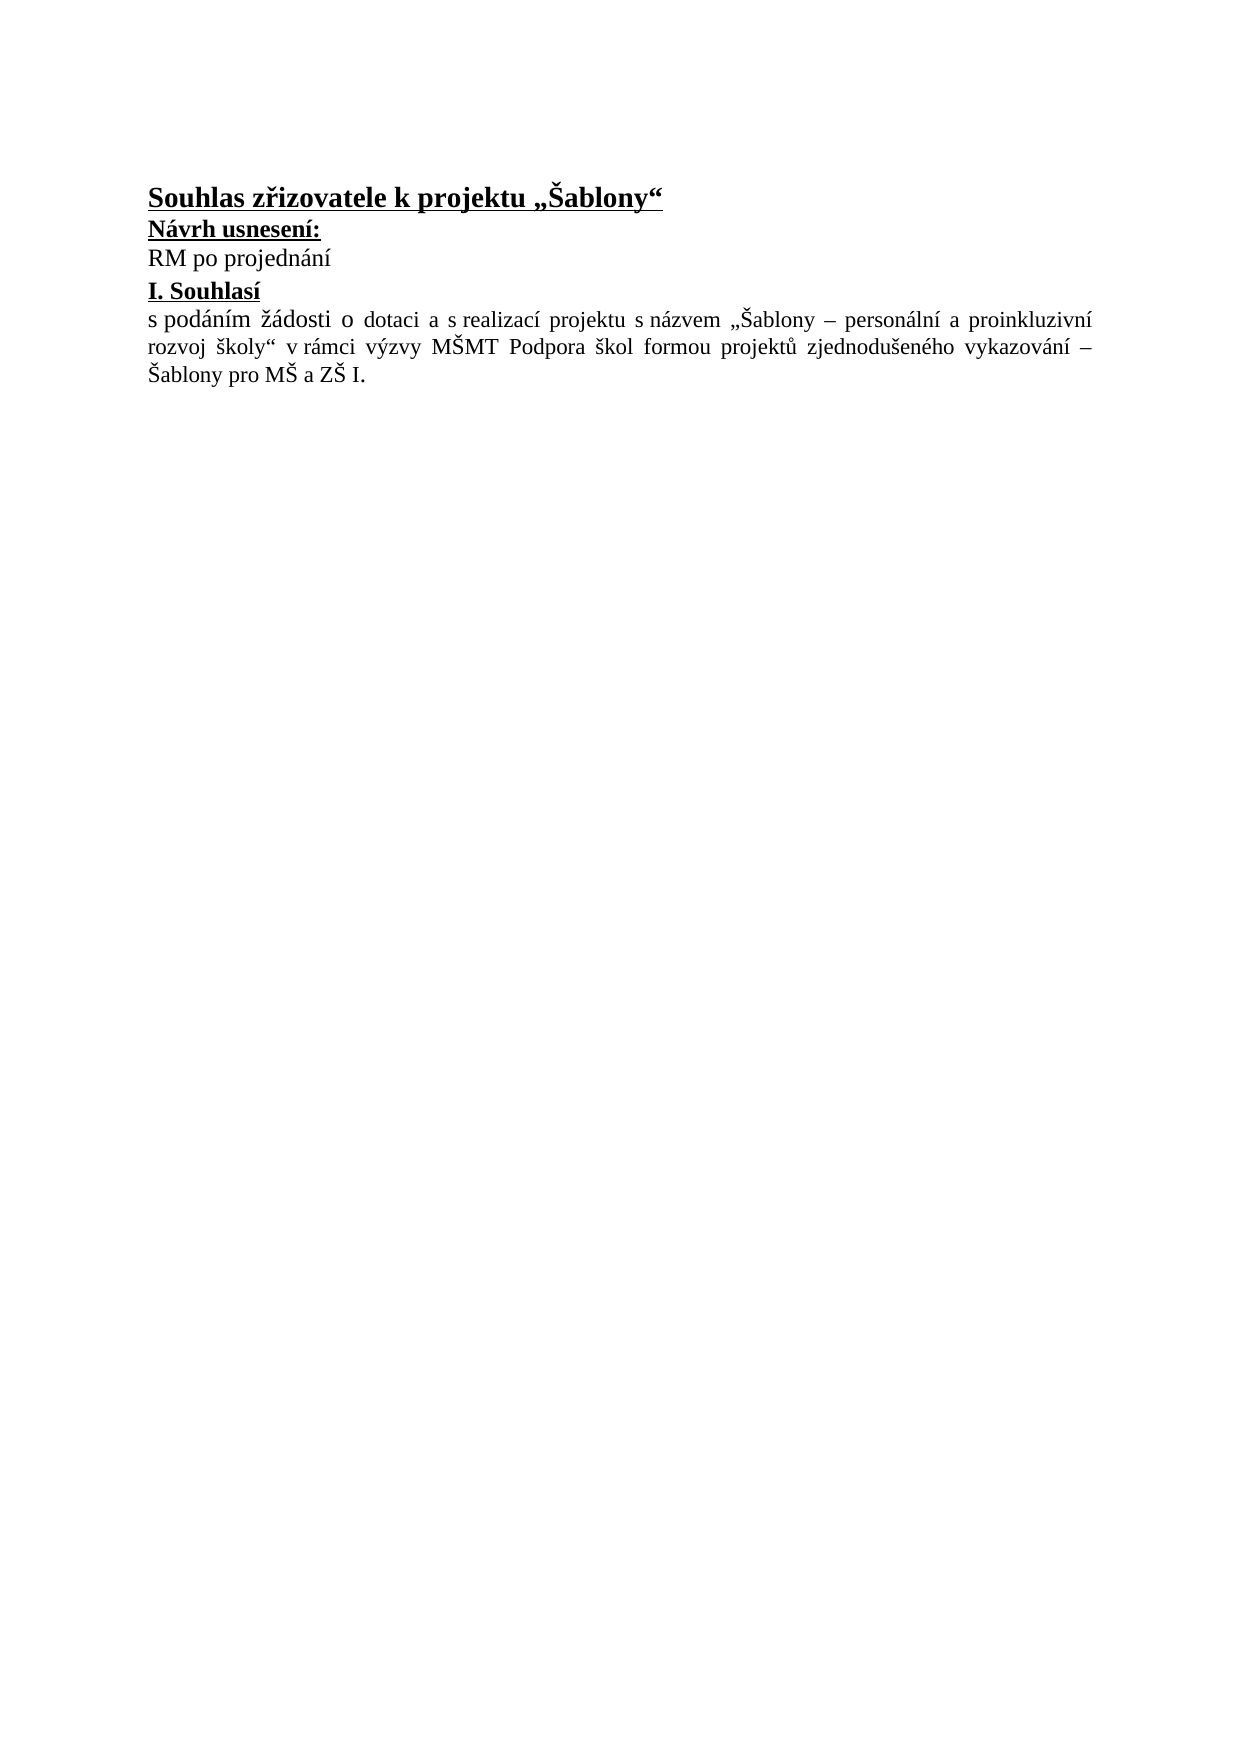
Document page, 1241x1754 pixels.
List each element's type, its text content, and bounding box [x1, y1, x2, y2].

subtitle I. Souhlasí [148, 276, 1093, 304]
text Souhlas zřizovatele k projektu „Šablony“ [148, 181, 1093, 214]
text Návrh usnesení: [148, 214, 1093, 243]
text RM po projednání [148, 243, 1093, 272]
text s podáním žádosti o dotaci a s realizací projektu s názvem „Šablony – personální a proinkluzivní rozvoj školy“ v rámci výzvy MŠMT Podpora škol formou projektů zjednodušeného vykazování – Šablony pro MŠ a ZŠ I. [148, 304, 1093, 388]
